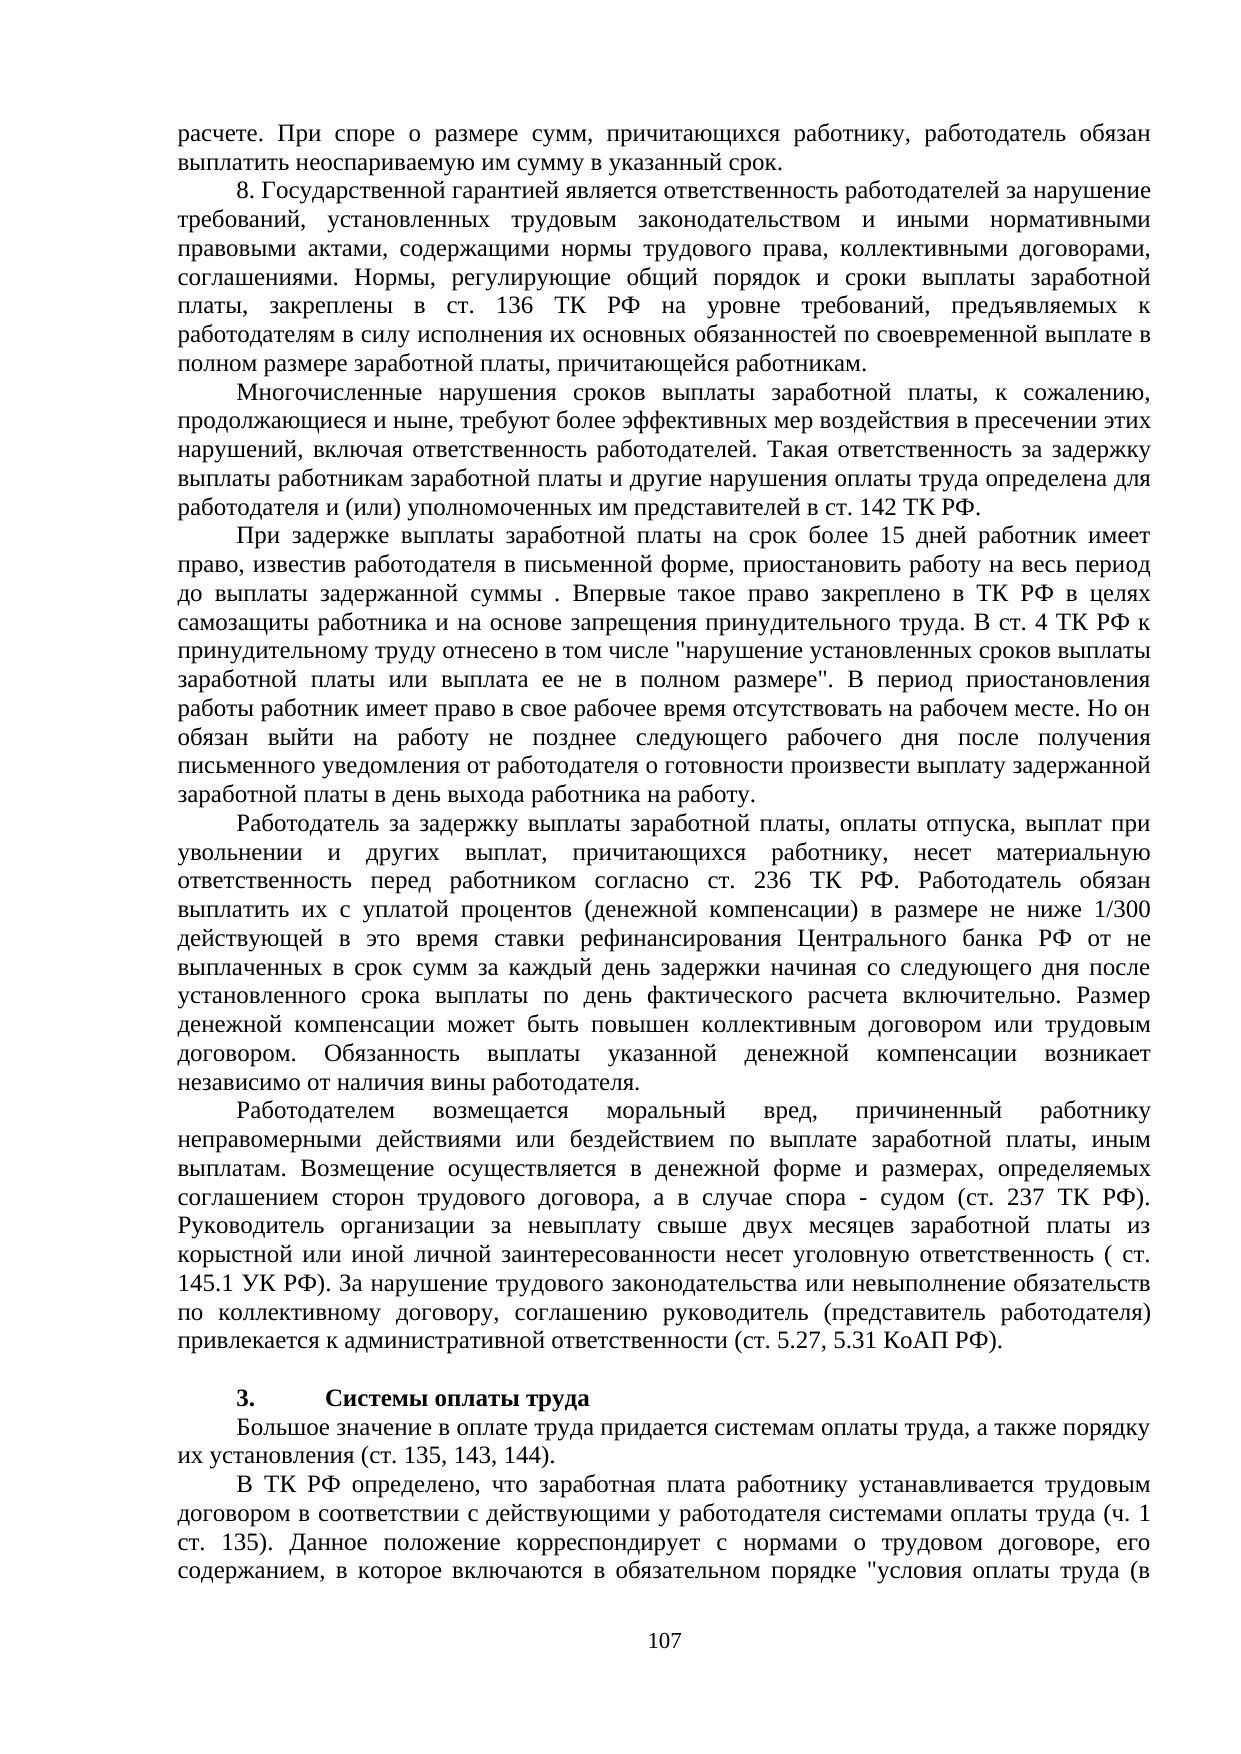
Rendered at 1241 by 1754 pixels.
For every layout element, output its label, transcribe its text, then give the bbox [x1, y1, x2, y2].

list Системы оплаты труда [177, 1383, 1152, 1412]
text Многочисленные нарушения сроков выплаты заработной платы, к сожалению, продолжающиеся и ныне, требуют более эффективных мер воздействия в пресечении этих нарушений, включая ответственность работодателей. Такая ответственность за задержку выплаты работникам заработной платы и другие нарушения оплаты труда определена для работодателя и (или) уполномоченных им представителей в ст. 142 ТК РФ. [177, 377, 1152, 521]
text 8. Государственной гарантией является ответственность работодателей за нарушение требований, установленных трудовым законодательством и иными нормативными правовыми актами, содержащими нормы трудового права, коллективными договорами, соглашениями. Нормы, регулирующие общий порядок и сроки выплаты заработной платы, закреплены в ст. 136 ТК РФ на уровне требований, предъявляемых к работодателям в силу исполнения их основных обязанностей по своевременной выплате в полном размере заработной платы, причитающейся работникам. [177, 176, 1152, 377]
text Работодатель за задержку выплаты заработной платы, оплаты отпуска, выплат при увольнении и других выплат, причитающихся работнику, несет материальную ответственность перед работником согласно ст. 236 ТК РФ. Работодатель обязан выплатить их с уплатой процентов (денежной компенсации) в размере не ниже 1/300 действующей в это время ставки рефинансирования Центрального банка РФ от не выплаченных в срок сумм за каждый день задержки начиная со следующего дня после установленного срока выплаты по день фактического расчета включительно. Размер денежной компенсации может быть повышен коллективным договором или трудовым договором. Обязанность выплаты указанной денежной компенсации возникает независимо от наличия вины работодателя. [177, 808, 1152, 1096]
text Большое значение в оплате труда придается системам оплаты труда, а также порядку их установления (ст. 135, 143, 144). [177, 1412, 1152, 1469]
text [177, 118, 1152, 176]
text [177, 1469, 1152, 1584]
text При задержке выплаты заработной платы на срок более 15 дней работник имеет право, известив работодателя в письменной форме, приостановить работу на весь период до выплаты задержанной суммы . Впервые такое право закреплено в ТК РФ в целях самозащиты работника и на основе запрещения принудительного труда. В ст. 4 ТК РФ к принудительному труду отнесено в том числе "нарушение установленных сроков выплаты заработной платы или выплата ее не в полном размере". В период приостановления работы работник имеет право в свое рабочее время отсутствовать на рабочем месте. Но он обязан выйти на работу не позднее следующего рабочего дня после получения письменного уведомления от работодателя о готовности произвести выплату задержанной заработной платы в день выхода работника на работу. [177, 521, 1152, 808]
text Работодателем возмещается моральный вред, причиненный работнику неправомерными действиями или бездействием по выплате заработной платы, иным выплатам. Возмещение осуществляется в денежной форме и размерах, определяемых соглашением сторон трудового договора, а в случае спора - судом (ст. 237 ТК РФ). Руководитель организации за невыплату свыше двух месяцев заработной платы из корыстной или иной личной заинтересованности несет уголовную ответственность ( ст. 145.1 УК РФ). За нарушение трудового законодательства или невыполнение обязательств по коллективному договору, соглашению руководитель (представитель работодателя) привлекается к административной ответственности (ст. 5.27, 5.31 КоАП РФ). [177, 1096, 1152, 1354]
